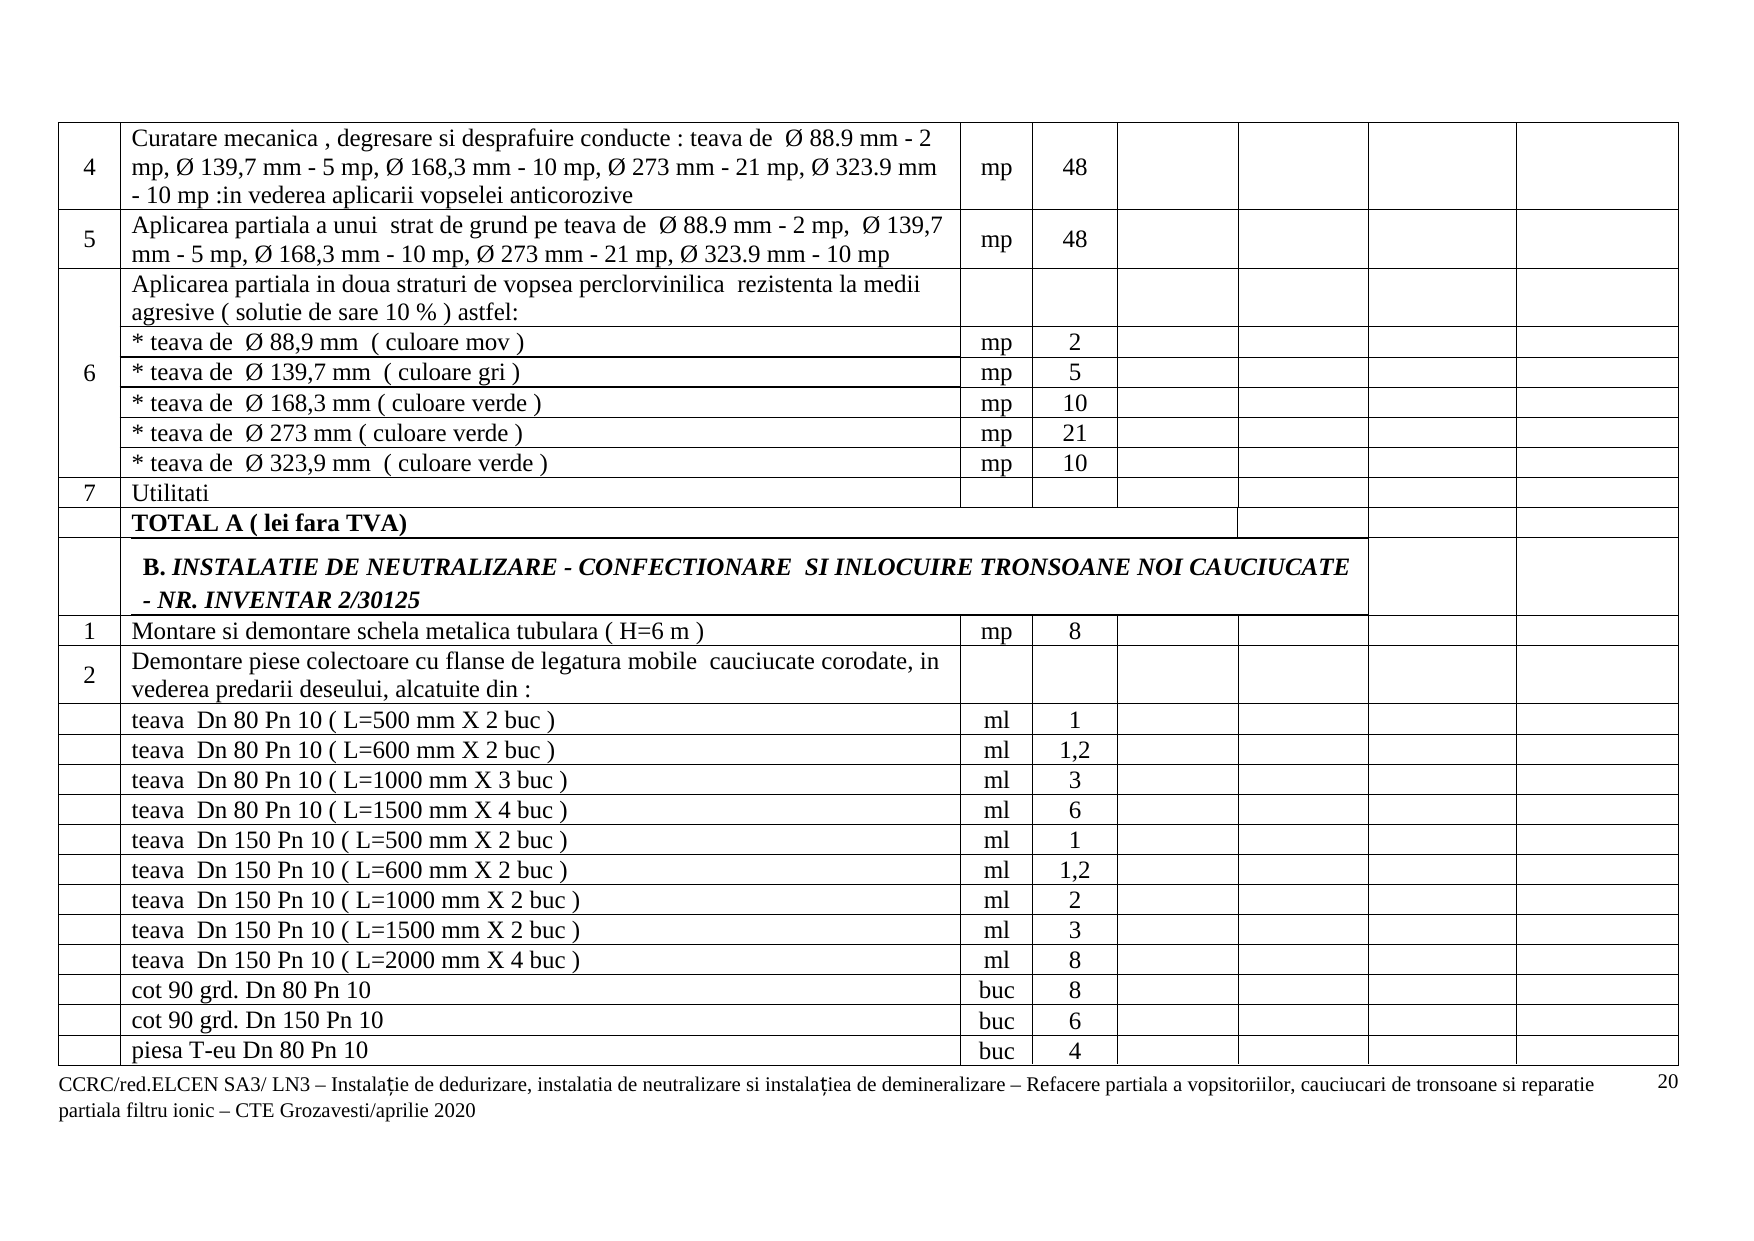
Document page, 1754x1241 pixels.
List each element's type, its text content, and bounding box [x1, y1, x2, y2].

table_cell [1369, 1005, 1516, 1034]
table_cell [1369, 448, 1516, 477]
table_cell [1118, 915, 1238, 944]
table_cell Montare si demontare schela metalica tubulara ( H=6 m ) [121, 616, 960, 645]
table_cell [961, 269, 1032, 326]
table_cell [1239, 855, 1368, 884]
table_cell [1369, 646, 1516, 703]
table_cell 2 [1033, 885, 1117, 914]
table_cell [1517, 646, 1678, 703]
table_cell [1517, 765, 1678, 794]
table_cell [1033, 269, 1117, 326]
table_cell mp [961, 616, 1032, 645]
table_cell [1517, 210, 1678, 268]
table_cell [1369, 915, 1516, 944]
table_cell ml [961, 704, 1032, 733]
table_cell buc [961, 975, 1032, 1004]
table_cell [1118, 1036, 1238, 1064]
table_cell [1118, 418, 1238, 447]
table_cell 1,2 [1033, 855, 1117, 884]
table_cell teava Dn 150 Pn 10 ( L=1500 mm X 2 buc ) [121, 915, 960, 944]
table_cell [1517, 538, 1678, 615]
table_cell [1517, 945, 1678, 974]
table_cell teava Dn 80 Pn 10 ( L=1000 mm X 3 buc ) [121, 765, 960, 794]
table_cell * teava de Ø 88,9 mm ( culoare mov ) [121, 327, 960, 356]
table_cell [1239, 448, 1368, 477]
table_cell [1239, 478, 1368, 507]
table_cell [961, 478, 1032, 507]
table_cell 4 [59, 123, 120, 209]
table_cell teava Dn 80 Pn 10 ( L=600 mm X 2 buc ) [121, 735, 960, 763]
table_cell [1118, 388, 1238, 417]
table_cell 2 [59, 646, 120, 703]
table_cell [1239, 885, 1368, 914]
table_cell [1239, 945, 1368, 974]
table_cell [1118, 123, 1238, 209]
table_cell TOTAL A ( lei fara TVA) [121, 508, 1237, 537]
table_cell [59, 538, 120, 615]
table_cell [1118, 704, 1238, 733]
table_cell 1 [1033, 825, 1117, 854]
table_cell [1517, 327, 1678, 356]
table_cell [59, 735, 120, 763]
table_cell 8 [1033, 975, 1117, 1004]
table_cell * teava de Ø 273 mm ( culoare verde ) [121, 418, 960, 447]
table_cell [1369, 975, 1516, 1004]
table_cell mp [961, 358, 1032, 386]
table_cell mp [961, 327, 1032, 356]
table_cell 7 [59, 478, 120, 507]
table_cell [1239, 795, 1368, 824]
table_cell ml [961, 855, 1032, 884]
table_cell [59, 825, 120, 854]
table_cell teava Dn 150 Pn 10 ( L=1000 mm X 2 buc ) [121, 885, 960, 914]
table_cell [59, 1036, 120, 1064]
table_cell teava Dn 150 Pn 10 ( L=2000 mm X 4 buc ) [121, 945, 960, 974]
table_cell [1517, 123, 1678, 209]
table_cell mp [961, 388, 1032, 417]
table_cell [1369, 825, 1516, 854]
table_cell [1517, 704, 1678, 733]
table_cell 1 [1033, 704, 1117, 733]
table_cell [1517, 388, 1678, 417]
table_cell ml [961, 945, 1032, 974]
table_cell 4 [1033, 1036, 1117, 1064]
table_cell [1118, 358, 1238, 386]
table_cell ml [961, 765, 1032, 794]
table_cell 3 [1033, 915, 1117, 944]
table_cell [1239, 123, 1368, 209]
table_cell [1517, 448, 1678, 477]
table_cell [1239, 825, 1368, 854]
table_cell [1239, 1005, 1368, 1034]
table_cell [1118, 945, 1238, 974]
table_cell [1033, 478, 1117, 507]
table_cell [1369, 508, 1516, 537]
table_cell [1118, 975, 1238, 1004]
table_cell teava Dn 80 Pn 10 ( L=500 mm X 2 buc ) [121, 704, 960, 733]
table_cell piesa T-eu Dn 80 Pn 10 [121, 1036, 960, 1064]
table_cell [59, 508, 120, 537]
table_cell [1118, 327, 1238, 356]
table_cell [1239, 646, 1368, 703]
table_cell ml [961, 825, 1032, 854]
table_cell [1118, 735, 1238, 763]
table_cell [1369, 855, 1516, 884]
table_cell 10 [1033, 388, 1117, 417]
table_cell teava Dn 150 Pn 10 ( L=600 mm X 2 buc ) [121, 855, 960, 884]
table_cell 6 [59, 269, 120, 477]
table_cell [59, 704, 120, 733]
table_cell [1369, 210, 1516, 268]
table_cell [1118, 855, 1238, 884]
table_cell [1369, 616, 1516, 645]
table_cell 8 [1033, 945, 1117, 974]
table_cell [1517, 508, 1678, 537]
table_cell Demontare piese colectoare cu flanse de legatura mobile cauciucate corodate, in vederea predarii deseului, alcatuite din : [121, 646, 960, 703]
table_cell 1,2 [1033, 735, 1117, 763]
table_cell [121, 538, 1368, 615]
table_cell 1 [59, 616, 120, 645]
table_cell [59, 855, 120, 884]
table_cell [1517, 1005, 1678, 1034]
table_cell 48 [1033, 123, 1117, 209]
table_cell [1118, 269, 1238, 326]
table_cell [1369, 538, 1516, 615]
table_cell 6 [1033, 795, 1117, 824]
table_cell [1369, 418, 1516, 447]
table_cell [59, 1005, 120, 1034]
table_cell [1369, 358, 1516, 386]
table_cell [1118, 616, 1238, 645]
table_cell [1239, 915, 1368, 944]
table_cell 48 [1033, 210, 1117, 268]
table_cell 5 [59, 210, 120, 268]
table_cell [1239, 210, 1368, 268]
table_cell [1239, 418, 1368, 447]
table_cell [1517, 735, 1678, 763]
table_cell [1517, 358, 1678, 386]
table_cell [1369, 327, 1516, 356]
table_cell [1118, 210, 1238, 268]
table_cell ml [961, 915, 1032, 944]
table_cell mp [961, 123, 1032, 209]
table_cell [1239, 388, 1368, 417]
table_cell ml [961, 795, 1032, 824]
table_cell [1118, 825, 1238, 854]
table_cell ml [961, 735, 1032, 763]
table_cell 5 [1033, 358, 1117, 386]
table_cell 6 [1033, 1005, 1117, 1034]
table_cell Utilitati [121, 478, 960, 507]
table_cell cot 90 grd. Dn 80 Pn 10 [121, 975, 960, 1004]
table_cell [1369, 123, 1516, 209]
table_cell * teava de Ø 323,9 mm ( culoare verde ) [121, 448, 960, 477]
table_cell [1517, 1036, 1678, 1064]
table_cell [1369, 269, 1516, 326]
table_cell [1517, 795, 1678, 824]
table_cell [1239, 704, 1368, 733]
table_cell [1118, 478, 1238, 507]
table_cell [1239, 616, 1368, 645]
table_cell [1239, 358, 1368, 386]
table_cell [1369, 478, 1516, 507]
table_cell [1239, 735, 1368, 763]
table_cell [59, 945, 120, 974]
table_cell [1118, 885, 1238, 914]
table_cell [59, 885, 120, 914]
table_cell [1118, 646, 1238, 703]
table_cell 3 [1033, 765, 1117, 794]
table_cell [1369, 765, 1516, 794]
table_cell mp [961, 448, 1032, 477]
table_cell [1239, 975, 1368, 1004]
table_cell [1033, 646, 1117, 703]
table_cell [1369, 945, 1516, 974]
table_cell 8 [1033, 616, 1117, 645]
table_cell * teava de Ø 168,3 mm ( culoare verde ) [121, 388, 960, 417]
table_cell [59, 765, 120, 794]
table_cell [1517, 269, 1678, 326]
table_cell [961, 646, 1032, 703]
table_cell [1517, 478, 1678, 507]
table_cell [1118, 765, 1238, 794]
table_cell buc [961, 1036, 1032, 1064]
table_cell Aplicarea partiala a unui strat de grund pe teava de Ø 88.9 mm - 2 mp, Ø 139,7 mm - 5 mp, Ø 168,3 mm - 10 mp, Ø 273 mm - 21 mp, Ø 323.9 mm - 10 mp [121, 210, 960, 268]
table_cell [1369, 735, 1516, 763]
table_cell [1239, 765, 1368, 794]
table_cell [1118, 795, 1238, 824]
table_cell [1517, 975, 1678, 1004]
table_cell [1517, 915, 1678, 944]
table_cell [59, 975, 120, 1004]
table_cell [1369, 795, 1516, 824]
table_cell ml [961, 885, 1032, 914]
table_cell [1517, 825, 1678, 854]
table_cell [1517, 855, 1678, 884]
table_cell [1239, 1036, 1368, 1064]
table_cell teava Dn 150 Pn 10 ( L=500 mm X 2 buc ) [121, 825, 960, 854]
table_cell Aplicarea partiala in doua straturi de vopsea perclorvinilica rezistenta la medii agresive ( solutie de sare 10 % ) astfel: [121, 269, 960, 326]
table_cell [1369, 885, 1516, 914]
table_cell [59, 795, 120, 824]
table_cell 2 [1033, 327, 1117, 356]
table_cell [1369, 704, 1516, 733]
table_cell mp [961, 418, 1032, 447]
table_cell 10 [1033, 448, 1117, 477]
table_cell [1517, 885, 1678, 914]
table_cell buc [961, 1005, 1032, 1034]
table_cell [1369, 1036, 1516, 1064]
table_cell [1517, 616, 1678, 645]
table_cell [1369, 388, 1516, 417]
table_cell [1517, 418, 1678, 447]
table_cell Curatare mecanica , degresare si desprafuire conducte : teava de Ø 88.9 mm - 2 mp, Ø 139,7 mm - 5 mp, Ø 168,3 mm - 10 mp, Ø 273 mm - 21 mp, Ø 323.9 mm - 10 mp :in vederea aplicarii vopselei anticorozive [121, 123, 960, 209]
table_cell [1238, 508, 1368, 537]
table_cell [1239, 269, 1368, 326]
table_cell [1239, 327, 1368, 356]
table_cell 21 [1033, 418, 1117, 447]
table_cell cot 90 grd. Dn 150 Pn 10 [121, 1005, 960, 1034]
table_cell [59, 915, 120, 944]
table_cell * teava de Ø 139,7 mm ( culoare gri ) [121, 358, 960, 386]
table_cell mp [961, 210, 1032, 268]
table_cell [1118, 1005, 1238, 1034]
table_cell [1118, 448, 1238, 477]
table_cell teava Dn 80 Pn 10 ( L=1500 mm X 4 buc ) [121, 795, 960, 824]
